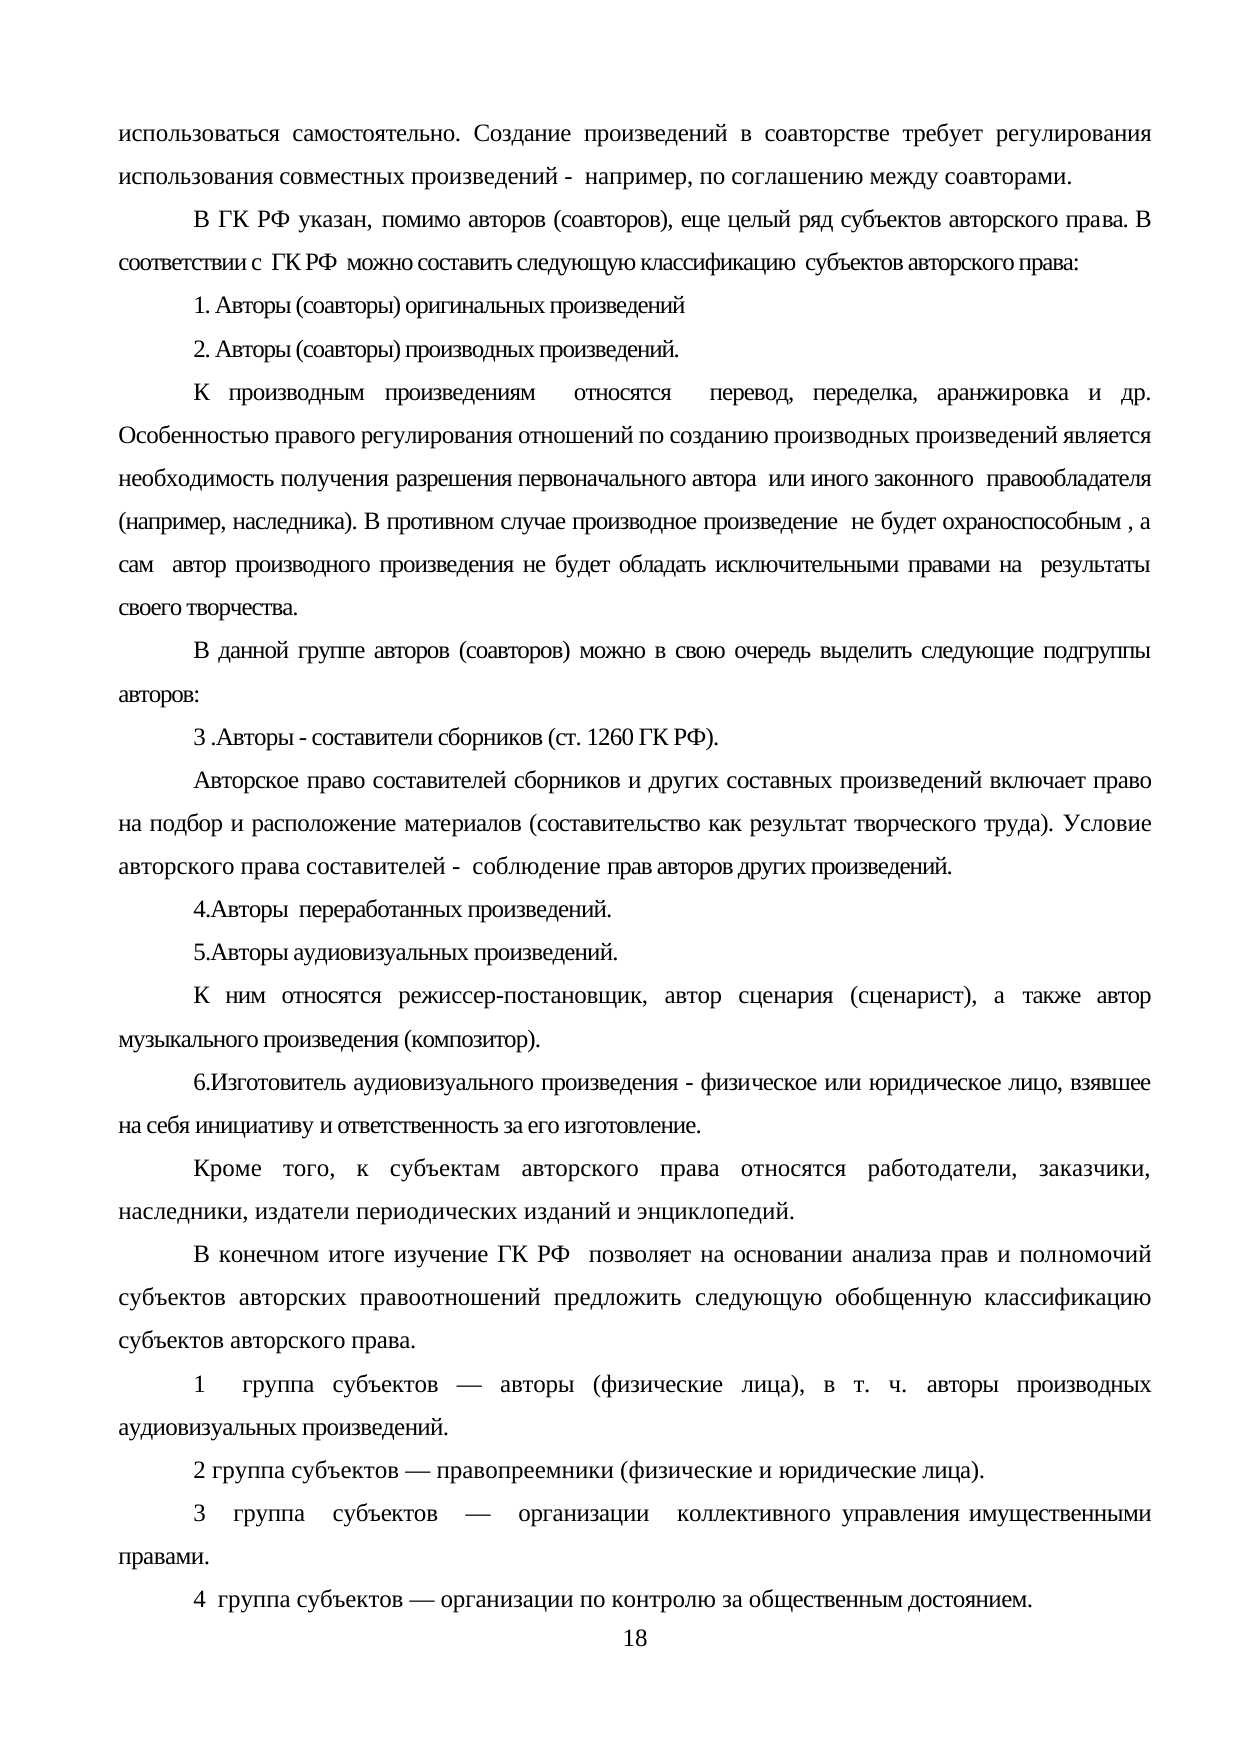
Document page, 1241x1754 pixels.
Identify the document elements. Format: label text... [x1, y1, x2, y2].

text К ним относятся режиссер-постановщик, автор сценария (сценарист), а также автор музыкального произведения (композитор). [118, 981, 1152, 1052]
text 3 .Авторы - составители сборников (ст. 1260 ГК РФ). [118, 722, 1152, 751]
text В ГК РФ указан, помимо авторов (соавторов), еще целый ряд субъектов авторского права. В соответствии с ГК РФ можно составить следующую классификацию субъектов авторского права: [118, 204, 1152, 276]
text Кроме того, к субъектам авторского права относятся работодатели, заказчики, наследники, издатели периодических изданий и энциклопедий. [118, 1153, 1152, 1225]
text 4.Авторы переработанных произведений. [118, 894, 1152, 923]
text Авторское право составителей сборников и других составных произведений включает право на подбор и расположение материалов (составительство как результат творческого труда). Условие авторского права составителей - соблюдение прав авторов других произведений. [118, 765, 1152, 880]
text 1. Авторы (соавторы) оригинальных произведений [118, 291, 1152, 319]
text К производным произведениям относятся перевод, переделка, аранжировка и др. Особенностью правого регулирования отношений по созданию производных произведений является необходимость получения разрешения первоначального автора или иного законного правообладателя (например, наследника). В противном случае производное произведение не будет охраноспособным , а сам автор производного произведения не будет обладать исключительными правами на результаты своего творчества. [118, 377, 1152, 621]
text 5.Авторы аудиовизуальных произведений. [118, 937, 1152, 966]
text 1 группа субъектов — авторы (физические лица), в т. ч. авторы производных аудиовизуальных произведений. [118, 1369, 1152, 1441]
text 2 группа субъектов — правопреемники (физические и юридические лица). [118, 1455, 1152, 1484]
text 4 группа субъектов — организации по контролю за общественным достоянием. [118, 1584, 1152, 1613]
text 3 группа субъектов — организации коллективного управления имущественными правами. [118, 1498, 1152, 1570]
text 6.Изготовитель аудиовизуального произведения - физическое или юридическое лицо, взявшее на себя инициативу и ответственность за его изготовление. [118, 1067, 1152, 1139]
text В данной группе авторов (соавторов) можно в свою очередь выделить следующие подгруппы авторов: [118, 636, 1152, 707]
text 2. Авторы (соавторы) производных произведений. [118, 334, 1152, 362]
text В конечном итоге изучение ГК РФ позволяет на основании анализа прав и полномочий субъектов авторских правоотношений предложить следующую обобщенную классификацию субъектов авторского права. [118, 1239, 1152, 1354]
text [118, 118, 1152, 190]
